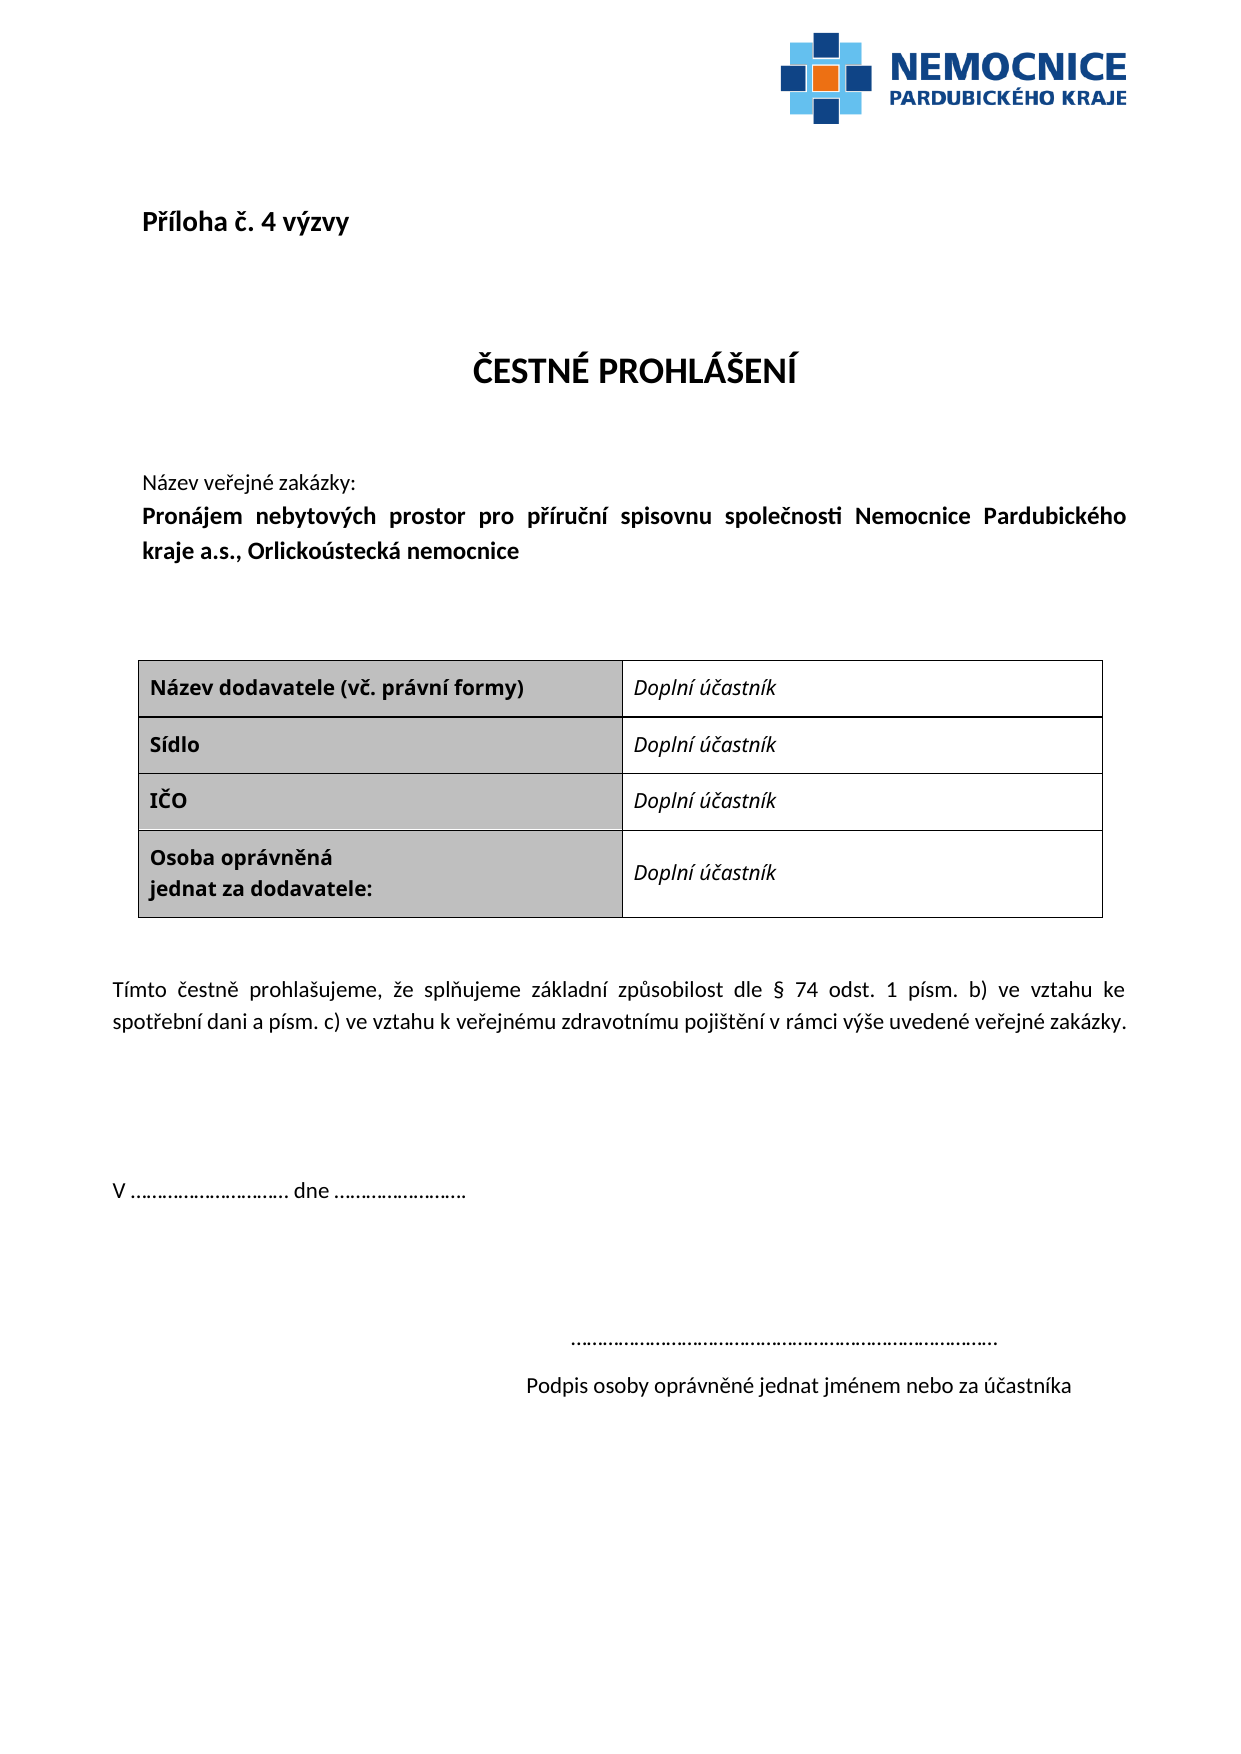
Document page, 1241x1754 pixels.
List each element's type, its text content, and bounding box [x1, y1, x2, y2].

table_cell Doplní účastník [623, 718, 1102, 773]
table_cell Doplní účastník [623, 831, 1102, 917]
table_cell Sídlo [139, 718, 622, 773]
table_cell IČO [139, 774, 622, 829]
text Příloha č. 4 výzvy [142, 203, 1128, 239]
text Podpis osoby oprávněné jednat jménem nebo za účastníka [112, 1371, 1128, 1399]
table_header Název dodavatele (vč. právní formy) [139, 661, 622, 716]
text Název veřejné zakázky: [112, 468, 1128, 496]
text ……………………………………………………………………… [112, 1323, 1128, 1351]
table_cell Doplní účastník [623, 774, 1102, 829]
text Tímto čestně prohlašujeme, že splňujeme základní způsobilost dle § 74 odst. 1 písm. b) ve vztahu ke spotřební dani a písm. c) ve vztahu k veřejnému zdravotnímu pojištění v rámci výše uvedené veřejné zakázky. [112, 975, 1128, 1035]
text V ………………………… dne ……………………. [112, 1176, 1128, 1204]
text Pronájem nebytových prostor pro příruční spisovnu společnosti Nemocnice Pardubického kraje a.s., Orlickoústecká nemocnice [142, 501, 1128, 566]
table_cell Osoba oprávněná jednat za dodavatele: [139, 831, 622, 917]
picture [779, 31, 1127, 125]
text ČESTNÉ PROHLÁŠENÍ [142, 347, 1128, 393]
table_header Doplní účastník [623, 661, 1102, 716]
